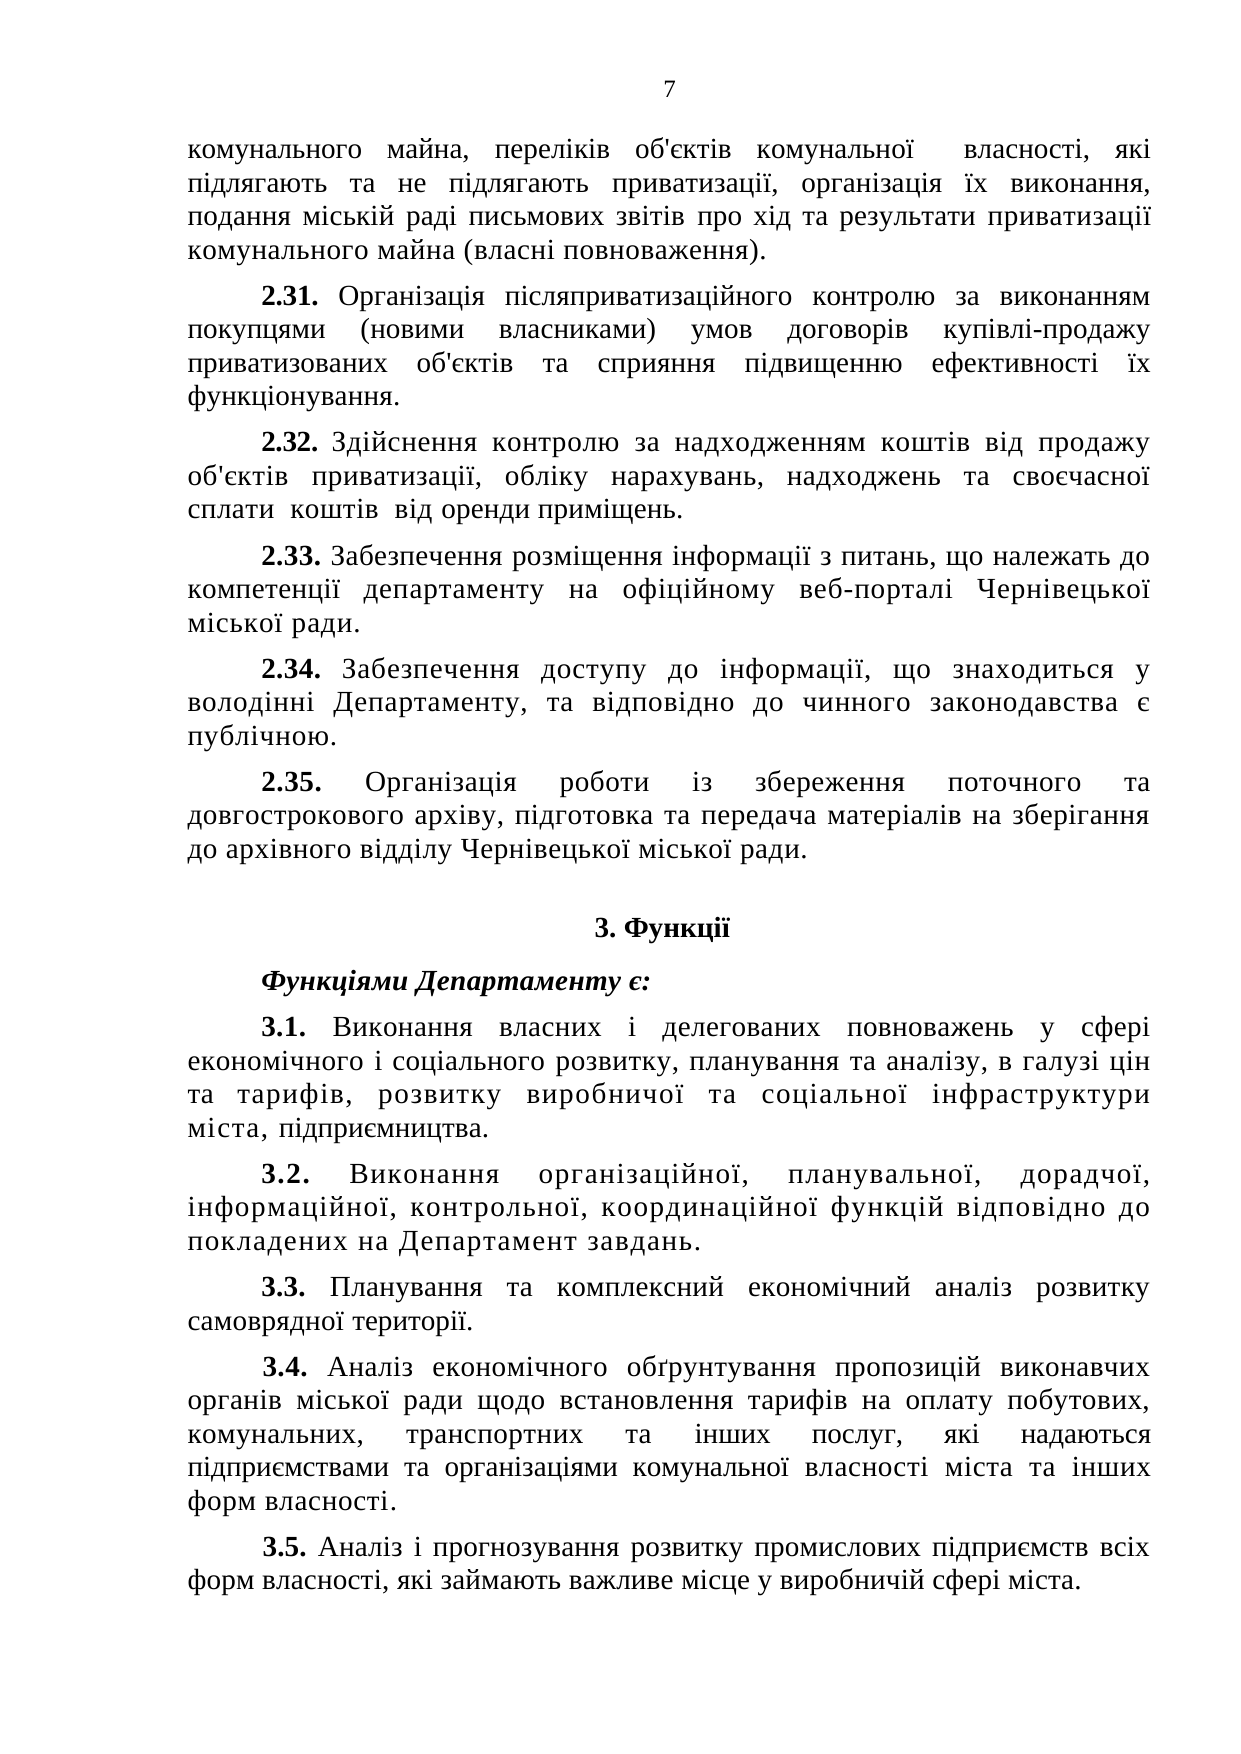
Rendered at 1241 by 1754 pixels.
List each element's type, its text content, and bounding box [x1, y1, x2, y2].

text 3. Функції [187, 911, 1152, 944]
text 2.31. Організація післяприватизаційного контролю за виконанням покупцями (новими власниками) умов договорів купівлі-продажу приватизованих об'єктів та сприяння підвищенню ефективності їх функціонування. [187, 278, 1152, 412]
text 2.32. Здійснення контролю за надходженням коштів від продажу об'єктів приватизації, обліку нарахувань, надходжень та своєчасної сплати коштів від оренди приміщень. [187, 424, 1152, 525]
text Функціями Департаменту є: [187, 963, 1152, 997]
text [187, 131, 1152, 265]
text 2.34. Забезпечення доступу до інформації, що знаходиться у володінні Департаменту, та відповідно до чинного законодавства є публічною. [187, 651, 1152, 751]
text 3.1. Виконання власних і делегованих повноважень у сфері економічного і соціального розвитку, планування та аналізу, в галузі цін та тарифів, розвитку виробничої та соціальної інфраструктури міста, підприємництва. [187, 1009, 1152, 1143]
text 2.35. Організація роботи із збереження поточного та довгострокового архіву, підготовка та передача матеріалів на зберігання до архівного відділу Чернівецької міської ради. [187, 764, 1152, 864]
text 3.5. Аналіз і прогнозування розвитку промислових підприємств всіх форм власності, які займають важливе місце у виробничій сфері міста. [187, 1529, 1152, 1596]
text 3.4. Аналіз економічного обґрунтування пропозицій виконавчих органів міської ради щодо встановлення тарифів на оплату побутових, комунальних, транспортних та інших послуг, які надаються підприємствами та організаціями комунальної власності міста та інших форм власності. [187, 1349, 1152, 1516]
text 3.2. Виконання організаційної, планувальної, дорадчої, інформаційної, контрольної, координаційної функцій відповідно до покладених на Департамент завдань. [187, 1156, 1152, 1257]
text 2.33. Забезпечення розміщення інформації з питань, що належать до компетенції департаменту на офіційному веб-порталі Чернівецької міської ради. [187, 538, 1152, 638]
text 3.3. Планування та комплексний економічний аналіз розвитку самоврядної території. [187, 1269, 1152, 1336]
